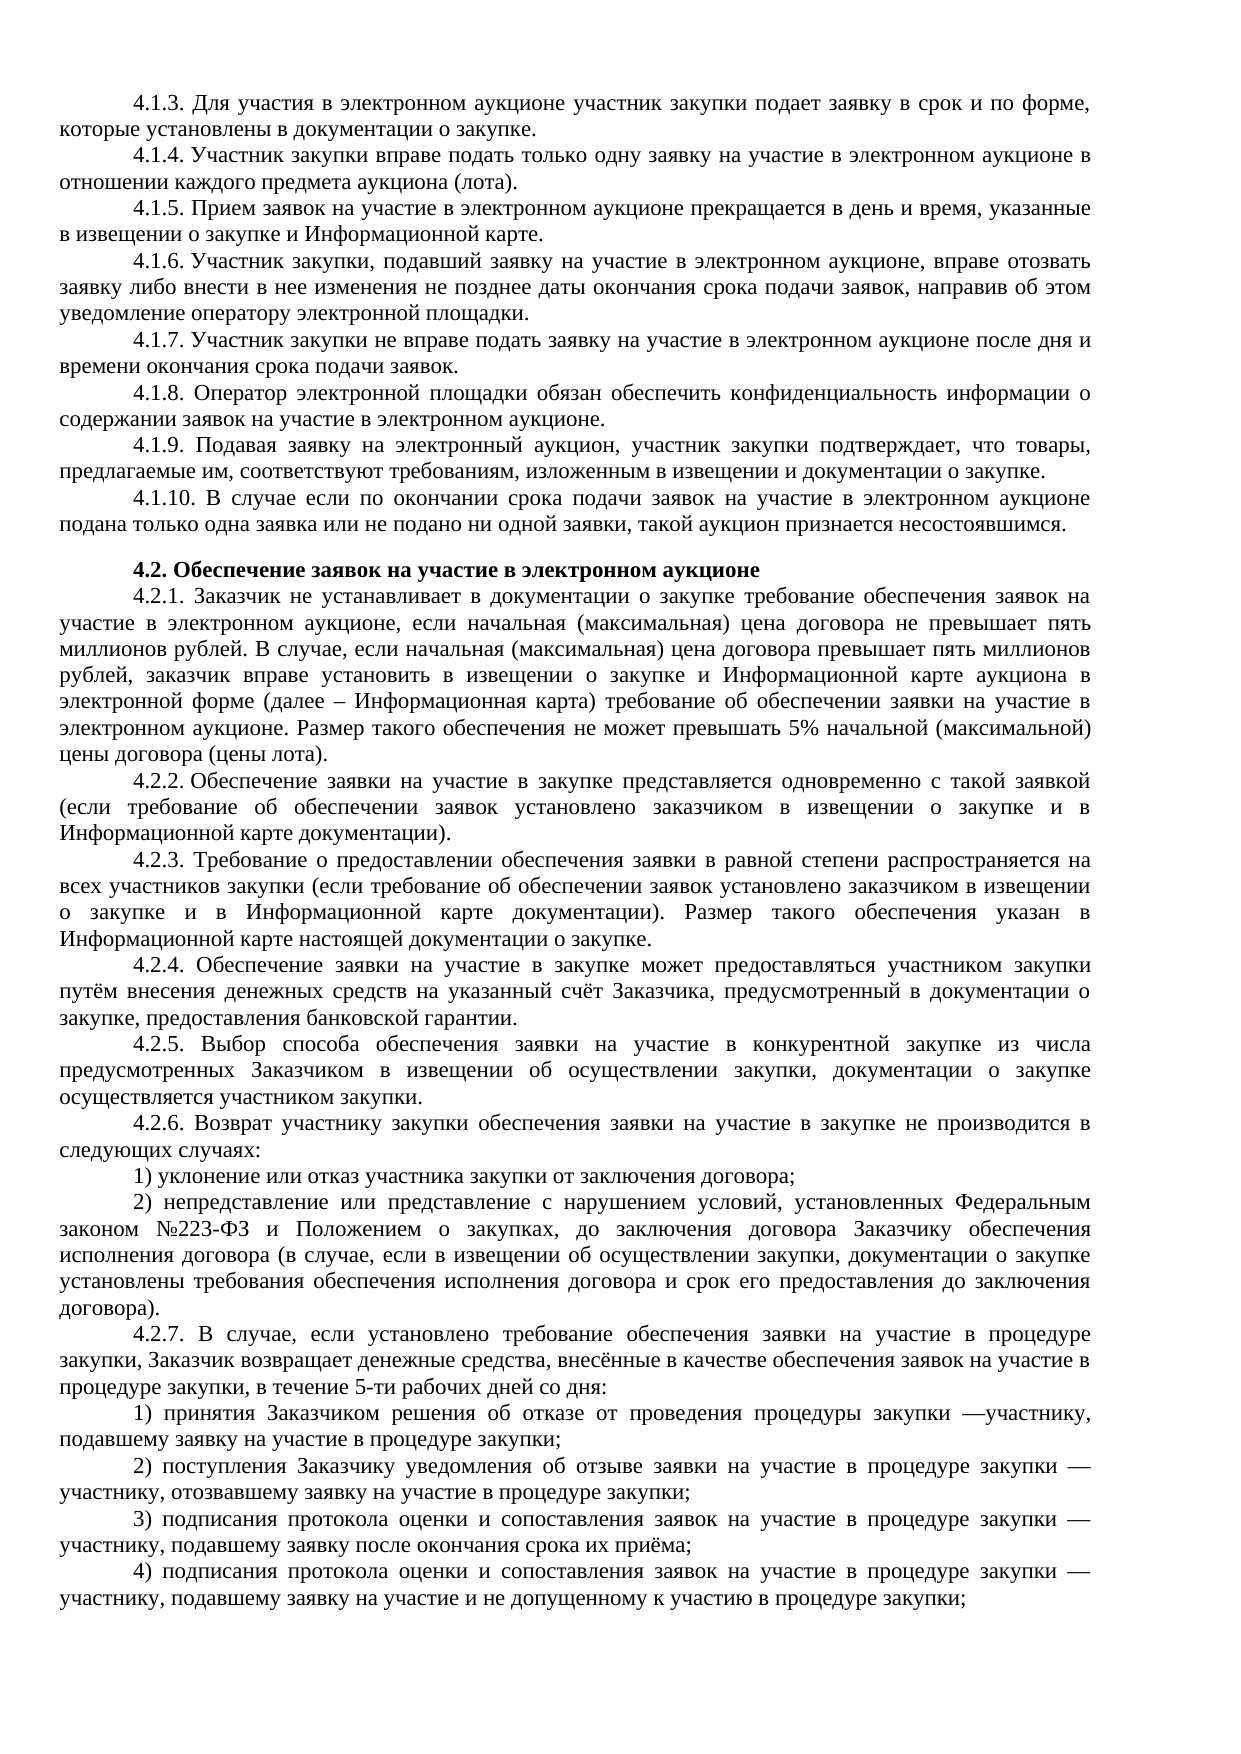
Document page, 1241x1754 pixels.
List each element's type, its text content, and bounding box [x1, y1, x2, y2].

text 4.1.4. Участник закупки вправе подать только одну заявку на участие в электронном аукционе в отношении каждого предмета аукциона (лота). [59, 141, 1092, 194]
text 4.2.3. Требование о предоставлении обеспечения заявки в равной степени распространяется на всех участников закупки (если требование об обеспечении заявок установлено заказчиком в извещении о закупке и в Информационной карте документации). Размер такого обеспечения указан в Информационной карте настоящей документации о закупке. [59, 846, 1092, 951]
text 1) уклонение или отказ участника закупки от заключения договора; [59, 1162, 1092, 1188]
text 2) поступления Заказчику уведомления об отзыве заявки на участие в процедуре закупки — участнику, отозвавшему заявку на участие в процедуре закупки; [59, 1452, 1092, 1504]
text 4.2.7. В случае, если установлено требование обеспечения заявки на участие в процедуре закупки, Заказчик возвращает денежные средства, внесённые в качестве обеспечения заявок на участие в процедуре закупки, в течение 5-ти рабочих дней со дня: [59, 1320, 1092, 1399]
text 4.2.5. Выбор способа обеспечения заявки на участие в конкурентной закупке из числа предусмотренных Заказчиком в извещении об осуществлении закупки, документации о закупке осуществляется участником закупки. [59, 1030, 1092, 1109]
text 3) подписания протокола оценки и сопоставления заявок на участие в процедуре закупки — участнику, подавшему заявку после окончания срока их приёма; [59, 1504, 1092, 1557]
text 4.2. Обеспечение заявок на участие в электронном аукционе [59, 556, 1092, 582]
text 4.1.5. Прием заявок на участие в электронном аукционе прекращается в день и время, указанные в извещении о закупке и Информационной карте. [59, 194, 1092, 247]
text 4.2.2. Обеспечение заявки на участие в закупке представляется одновременно с такой заявкой (если требование об обеспечении заявок установлено заказчиком в извещении о закупке и в Информационной карте документации). [59, 767, 1092, 846]
text 4.1.3. Для участия в электронном аукционе участник закупки подает заявку в срок и по форме, которые установлены в документации о закупке. [59, 89, 1092, 141]
text 4.2.6. Возврат участнику закупки обеспечения заявки на участие в закупке не производится в следующих случаях: [59, 1109, 1092, 1162]
text 4.1.7. Участник закупки не вправе подать заявку на участие в электронном аукционе после дня и времени окончания срока подачи заявок. [59, 326, 1092, 378]
text 2) непредставление или представление с нарушением условий, установленных Федеральным законом №223-ФЗ и Положением о закупках, до заключения договора Заказчику обеспечения исполнения договора (в случае, если в извещении об осуществлении закупки, документации о закупке установлены требования обеспечения исполнения договора и срок его предоставления до заключения договора). [59, 1188, 1092, 1320]
text 4.2.4. Обеспечение заявки на участие в закупке может предоставляться участником закупки путём внесения денежных средств на указанный счёт Заказчика, предусмотренный в документации о закупке, предоставления банковской гарантии. [59, 951, 1092, 1030]
text 1) принятия Заказчиком решения об отказе от проведения процедуры закупки —участнику, подавшему заявку на участие в процедуре закупки; [59, 1399, 1092, 1452]
text 4.1.10. В случае если по окончании срока подачи заявок на участие в электронном аукционе подана только одна заявка или не подано ни одной заявки, такой аукцион признается несостоявшимся. [59, 484, 1092, 537]
text 4.1.9. Подавая заявку на электронный аукцион, участник закупки подтверждает, что товары, предлагаемые им, соответствуют требованиям, изложенным в извещении и документации о закупке. [59, 431, 1092, 484]
text 4.1.6. Участник закупки, подавший заявку на участие в электронном аукционе, вправе отозвать заявку либо внести в нее изменения не позднее даты окончания срока подачи заявок, направив об этом уведомление оператору электронной площадки. [59, 247, 1092, 326]
text 4.1.8. Оператор электронной площадки обязан обеспечить конфиденциальность информации о содержании заявок на участие в электронном аукционе. [59, 378, 1092, 431]
text 4.2.1. Заказчик не устанавливает в документации о закупке требование обеспечения заявок на участие в электронном аукционе, если начальная (максимальная) цена договора не превышает пять миллионов рублей. В случае, если начальная (максимальная) цена договора превышает пять миллионов рублей, заказчик вправе установить в извещении о закупке и Информационной карте аукциона в электронной форме (далее – Информационная карта) требование об обеспечении заявки на участие в электронном аукционе. Размер такого обеспечения не может превышать 5% начальной (максимальной) цены договора (цены лота). [59, 582, 1092, 767]
text 4) подписания протокола оценки и сопоставления заявок на участие в процедуре закупки — участнику, подавшему заявку на участие и не допущенному к участию в процедуре закупки; [59, 1557, 1092, 1610]
